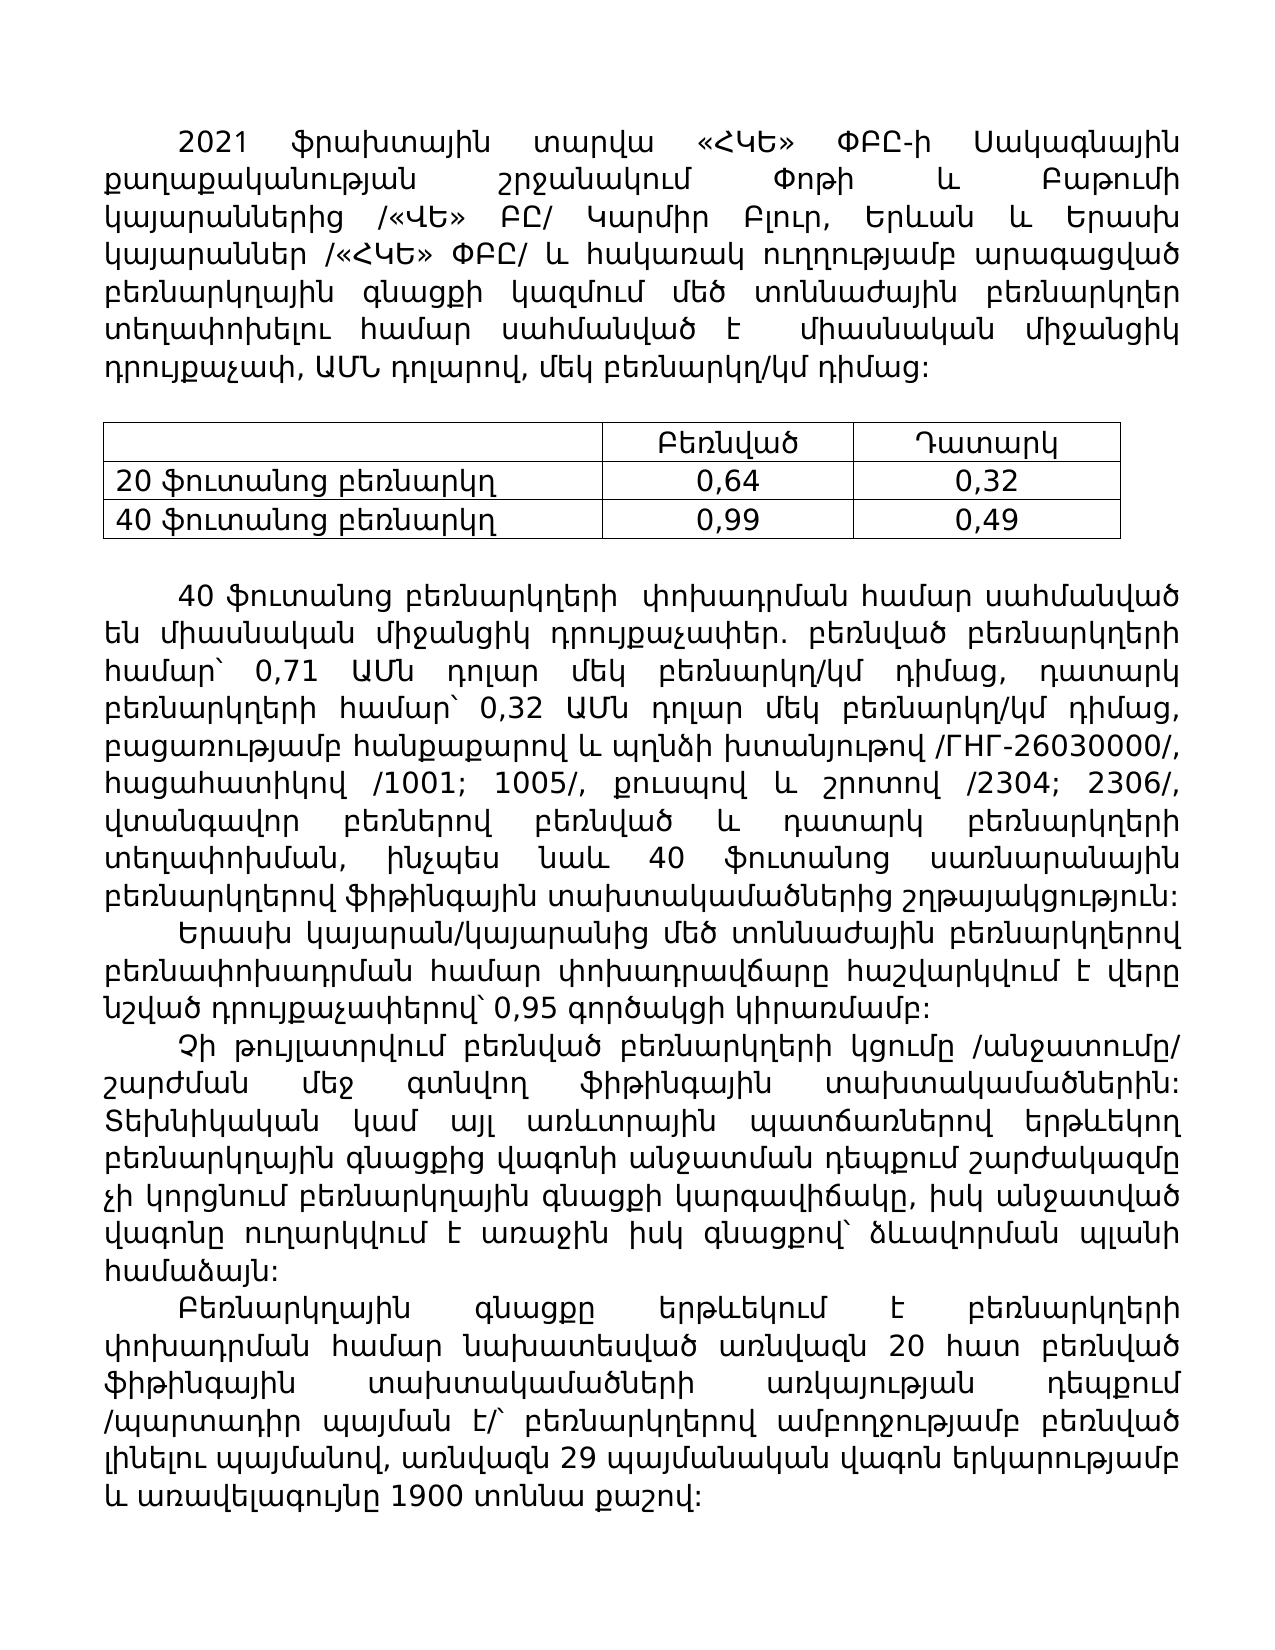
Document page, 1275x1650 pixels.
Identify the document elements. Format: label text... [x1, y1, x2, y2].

table_header Դատարկ [854, 423, 1120, 461]
text Չի թույլատրվում բեռնված բեռնարկղերի կցումը /անջատումը/ շարժման մեջ գտնվող ֆիթինգային տախտակամածներին: Տեխնիկական կամ այլ առևտրային պատճառներով երթևեկող բեռնարկղային գնացքից վագոնի անջատման դեպքում շարժակազմը չի կորցնում բեռնարկղային գնացքի կարգավիճակը, իսկ անջատված վագոնը ուղարկվում է առաջին իսկ գնացքով՝ ձևավորման պլանի համաձայն: [103, 1026, 1181, 1289]
text 2021 ֆրախտային տարվա «ՀԿԵ» ՓԲԸ-ի Սակագնային քաղաքականության շրջանակում Փոթի և Բաթումի կայարաններից /«ՎԵ» ԲԸ/ Կարմիր Բլուր, Երևան և Երասխ կայարաններ /«ՀԿԵ» ՓԲԸ/ և հակառակ ուղղությամբ արագացված բեռնարկղային գնացքի կազմում մեծ տոննաժային բեռնարկղեր տեղափոխելու համար սահմանված է միասնական միջանցիկ դրույքաչափ, ԱՄՆ դոլարով, մեկ բեռնարկղ/կմ դիմաց: [103, 122, 1181, 384]
table_header Բեռնված [603, 423, 853, 461]
text Երասխ կայարան/կայարանից մեծ տոննաժային բեռնարկղերով բեռնափոխադրման համար փոխադրավճարը հաշվարկվում է վերը նշված դրույքաչափերով՝ 0,95 գործակցի կիրառմամբ: [103, 914, 1181, 1026]
text 40 ֆուտանոց բեռնարկղերի փոխադրման համար սահմանված են միասնական միջանցիկ դրույքաչափեր. բեռնված բեռնարկղերի համար՝ 0,71 ԱՄն դոլար մեկ բեռնարկղ/կմ դիմաց, դատարկ բեռնարկղերի համար՝ 0,32 ԱՄն դոլար մեկ բեռնարկղ/կմ դիմաց, բացառությամբ հանքաքարով և պղնձի խտանյութով /ГНГ-26030000/, հացահատիկով /1001; 1005/, քուսպով և շրոտով /2304; 2306/, վտանգավոր բեռներով բեռնված և դատարկ բեռնարկղերի տեղափոխման, ինչպես նաև 40 ֆուտանոց սառնարանային բեռնարկղերով ֆիթինգային տախտակամածներից շղթայակցություն: [103, 576, 1181, 914]
table_cell 0,49 [854, 500, 1120, 538]
text Բեռնարկղային գնացքը երթևեկում է բեռնարկղերի փոխադրման համար նախատեսված առնվազն 20 հատ բեռնված ֆիթինգային տախտակամածների առկայության դեպքում /պարտադիր պայման է/՝ բեռնարկղերով ամբողջությամբ բեռնված լինելու պայմանով, առնվազն 29 պայմանական վագոն երկարությամբ և առավելագույնը 1900 տոննա քաշով: [103, 1289, 1181, 1514]
table_cell 0,32 [854, 462, 1120, 499]
table_cell 0,64 [603, 462, 853, 499]
table_cell 0,99 [603, 500, 853, 538]
table_cell 20 ֆուտանոց բեռնարկղ [104, 462, 602, 499]
table_header [104, 423, 602, 461]
table_cell 40 ֆուտանոց բեռնարկղ [104, 500, 602, 538]
